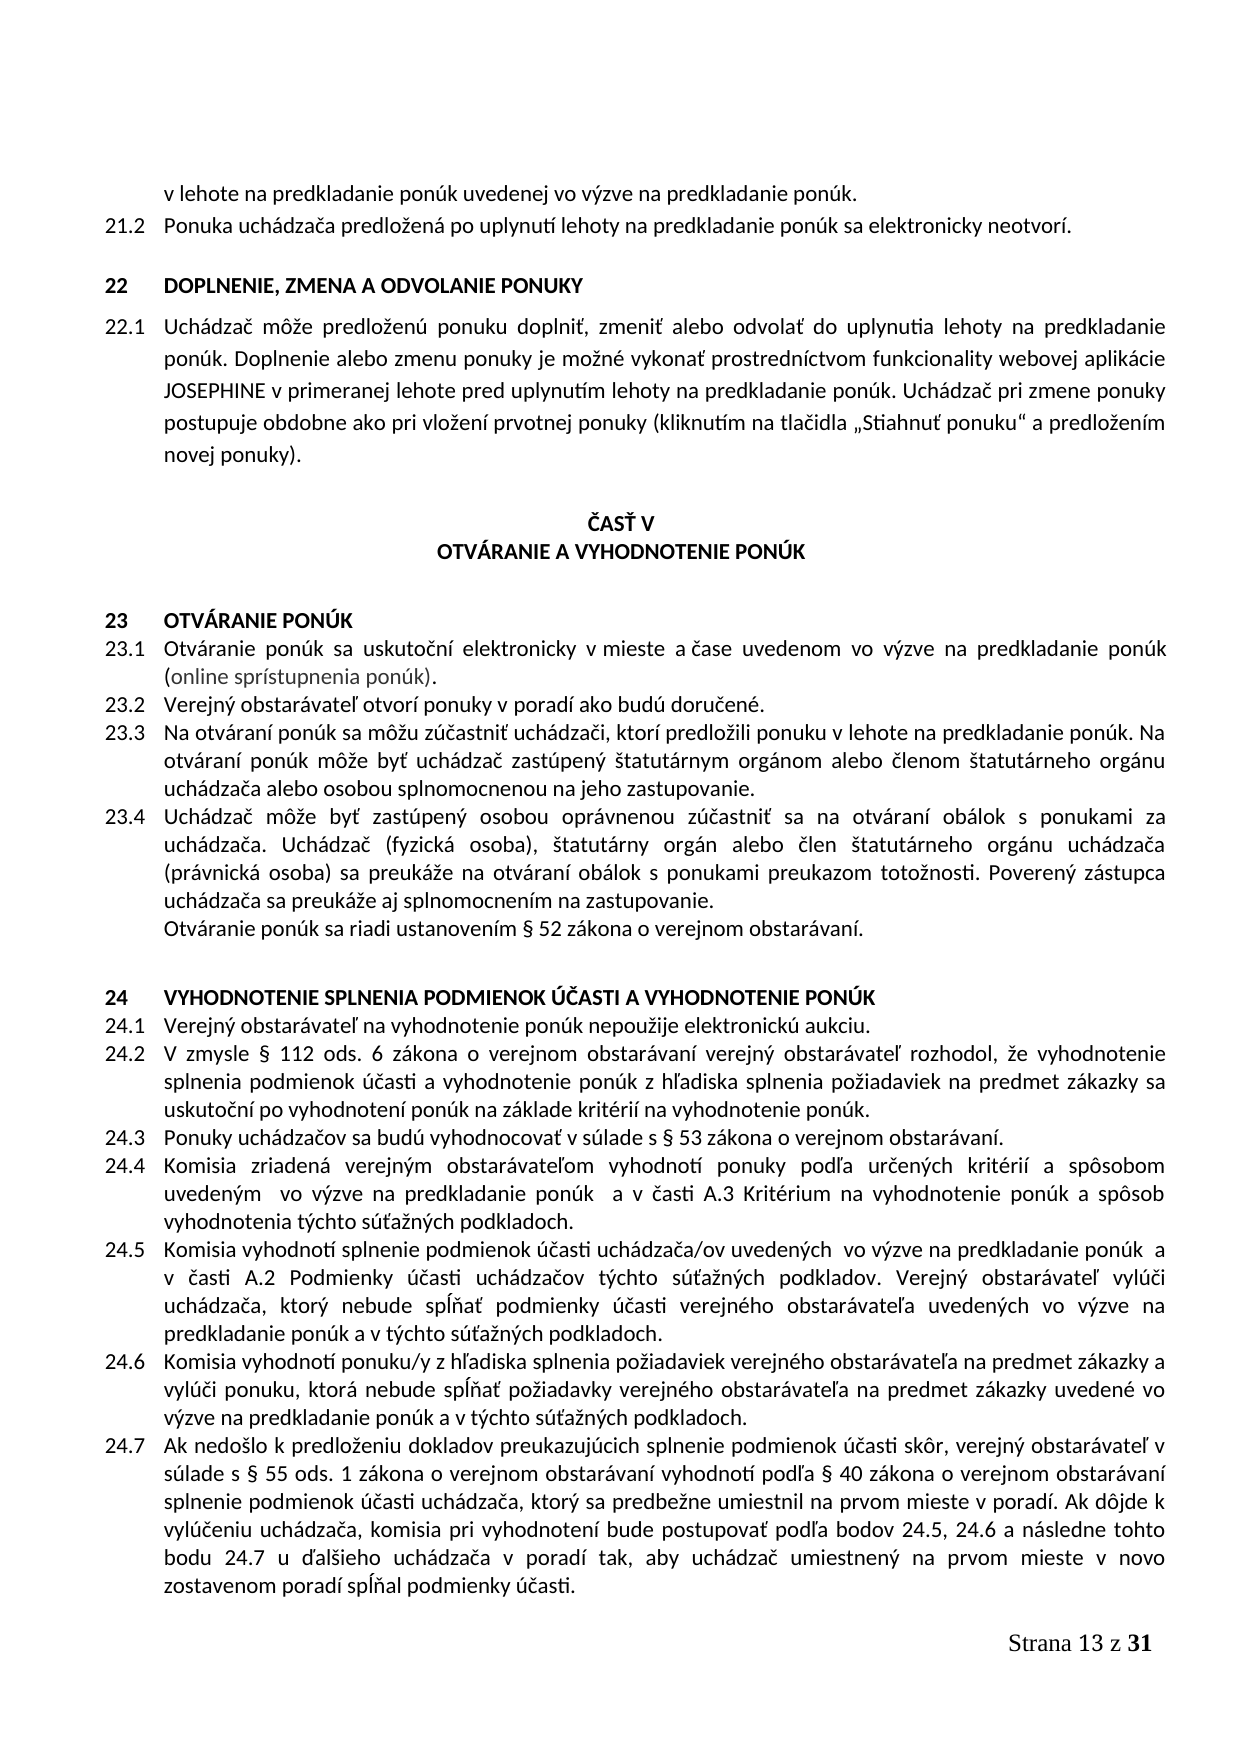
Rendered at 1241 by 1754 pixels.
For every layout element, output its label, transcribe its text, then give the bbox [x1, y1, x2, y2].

list Verejný obstarávateľ otvorí ponuky v poradí ako budú doručené. [104, 690, 1167, 718]
text Časť V [75, 509, 1167, 537]
list Komisia vyhodnotí splnenie podmienok účasti uchádzača/ov uvedených vo výzve na predkladanie ponúk a v časti A.2 Podmienky účasti uchádzačov týchto súťažných podkladov. Verejný obstarávateľ vylúči uchádzača, ktorý nebude spĺňať podmienky účasti verejného obstarávateľa uvedených vo výzve na predkladanie ponúk a v týchto súťažných podkladoch. [104, 1235, 1167, 1347]
text Otváranie ponúk sa riadi ustanovením § 52 zákona o verejnom obstarávaní. [164, 914, 1167, 942]
list V zmysle § 112 ods. 6 zákona o verejnom obstarávaní verejný obstarávateľ rozhodol, že vyhodnotenie splnenia podmienok účasti a vyhodnotenie ponúk z hľadiska splnenia požiadaviek na predmet zákazky sa uskutoční po vyhodnotení ponúk na základe kritérií na vyhodnotenie ponúk. [104, 1039, 1167, 1123]
text v lehote na predkladanie ponúk uvedenej vo výzve na predkladanie ponúk. [164, 179, 1167, 207]
list Otváranie ponúk [104, 606, 1167, 634]
list Otváranie ponúk sa uskutoční elektronicky v mieste a čase uvedenom vo výzve na predkladanie ponúk (online sprístupnenia ponúk). [104, 634, 1167, 690]
list Ponuky uchádzačov sa budú vyhodnocovať v súlade s § 53 zákona o verejnom obstarávaní. [104, 1123, 1167, 1151]
list Uchádzač môže byť zastúpený osobou oprávnenou zúčastniť sa na otváraní obálok s ponukami za uchádzača. Uchádzač (fyzická osoba), štatutárny orgán alebo člen štatutárneho orgánu uchádzača (právnická osoba) sa preukáže na otváraní obálok s ponukami preukazom totožnosti. Poverený zástupca uchádzača sa preukáže aj splnomocnením na zastupovanie. [104, 802, 1167, 914]
list Komisia vyhodnotí ponuku/y z hľadiska splnenia požiadaviek verejného obstarávateľa na predmet zákazky a vylúči ponuku, ktorá nebude spĺňať požiadavky verejného obstarávateľa na predmet zákazky uvedené vo výzve na predkladanie ponúk a v týchto súťažných podkladoch. [104, 1347, 1167, 1431]
list Uchádzač môže predloženú ponuku doplniť, zmeniť alebo odvolať do uplynutia lehoty na predkladanie ponúk. Doplnenie alebo zmenu ponuky je možné vykonať prostredníctvom funkcionality webovej aplikácie JOSEPHINE v primeranej lehote pred uplynutím lehoty na predkladanie ponúk. Uchádzač pri zmene ponuky postupuje obdobne ako pri vložení prvotnej ponuky (kliknutím na tlačidla „Stiahnuť ponuku“ a predložením novej ponuky). [104, 312, 1167, 469]
list Doplnenie, zmena a odvolanie ponuky [104, 271, 1167, 299]
list Ak nedošlo k predloženiu dokladov preukazujúcich splnenie podmienok účasti skôr, verejný obstarávateľ v súlade s § 55 ods. 1 zákona o verejnom obstarávaní vyhodnotí podľa § 40 zákona o verejnom obstarávaní splnenie podmienok účasti uchádzača, ktorý sa predbežne umiestnil na prvom mieste v poradí. Ak dôjde k vylúčeniu uchádzača, komisia pri vyhodnotení bude postupovať podľa bodov 24.5, 24.6 a následne tohto bodu 24.7 u ďalšieho uchádzača v poradí tak, aby uchádzač umiestnený na prvom mieste v novo zostavenom poradí spĺňal podmienky účasti. [104, 1431, 1167, 1599]
list Verejný obstarávateľ na vyhodnotenie ponúk nepoužije elektronickú aukciu. [104, 1011, 1167, 1039]
list VYHODNOTENIE SPLNENIA PODMIENOK ÚČASTI A VYHODNOTENIE PONÚK [104, 983, 1167, 1011]
list Komisia zriadená verejným obstarávateľom vyhodnotí ponuky podľa určených kritérií a spôsobom uvedeným vo výzve na predkladanie ponúk a v časti A.3 Kritérium na vyhodnotenie ponúk a spôsob vyhodnotenia týchto súťažných podkladoch. [104, 1151, 1167, 1235]
list Ponuka uchádzača predložená po uplynutí lehoty na predkladanie ponúk sa elektronicky neotvorí. [104, 211, 1167, 239]
list Na otváraní ponúk sa môžu zúčastniť uchádzači, ktorí predložili ponuku v lehote na predkladanie ponúk. Na otváraní ponúk môže byť uchádzač zastúpený štatutárnym orgánom alebo členom štatutárneho orgánu uchádzača alebo osobou splnomocnenou na jeho zastupovanie. [104, 718, 1167, 802]
text Otváranie a vyhodnotenie ponúk [75, 537, 1167, 565]
